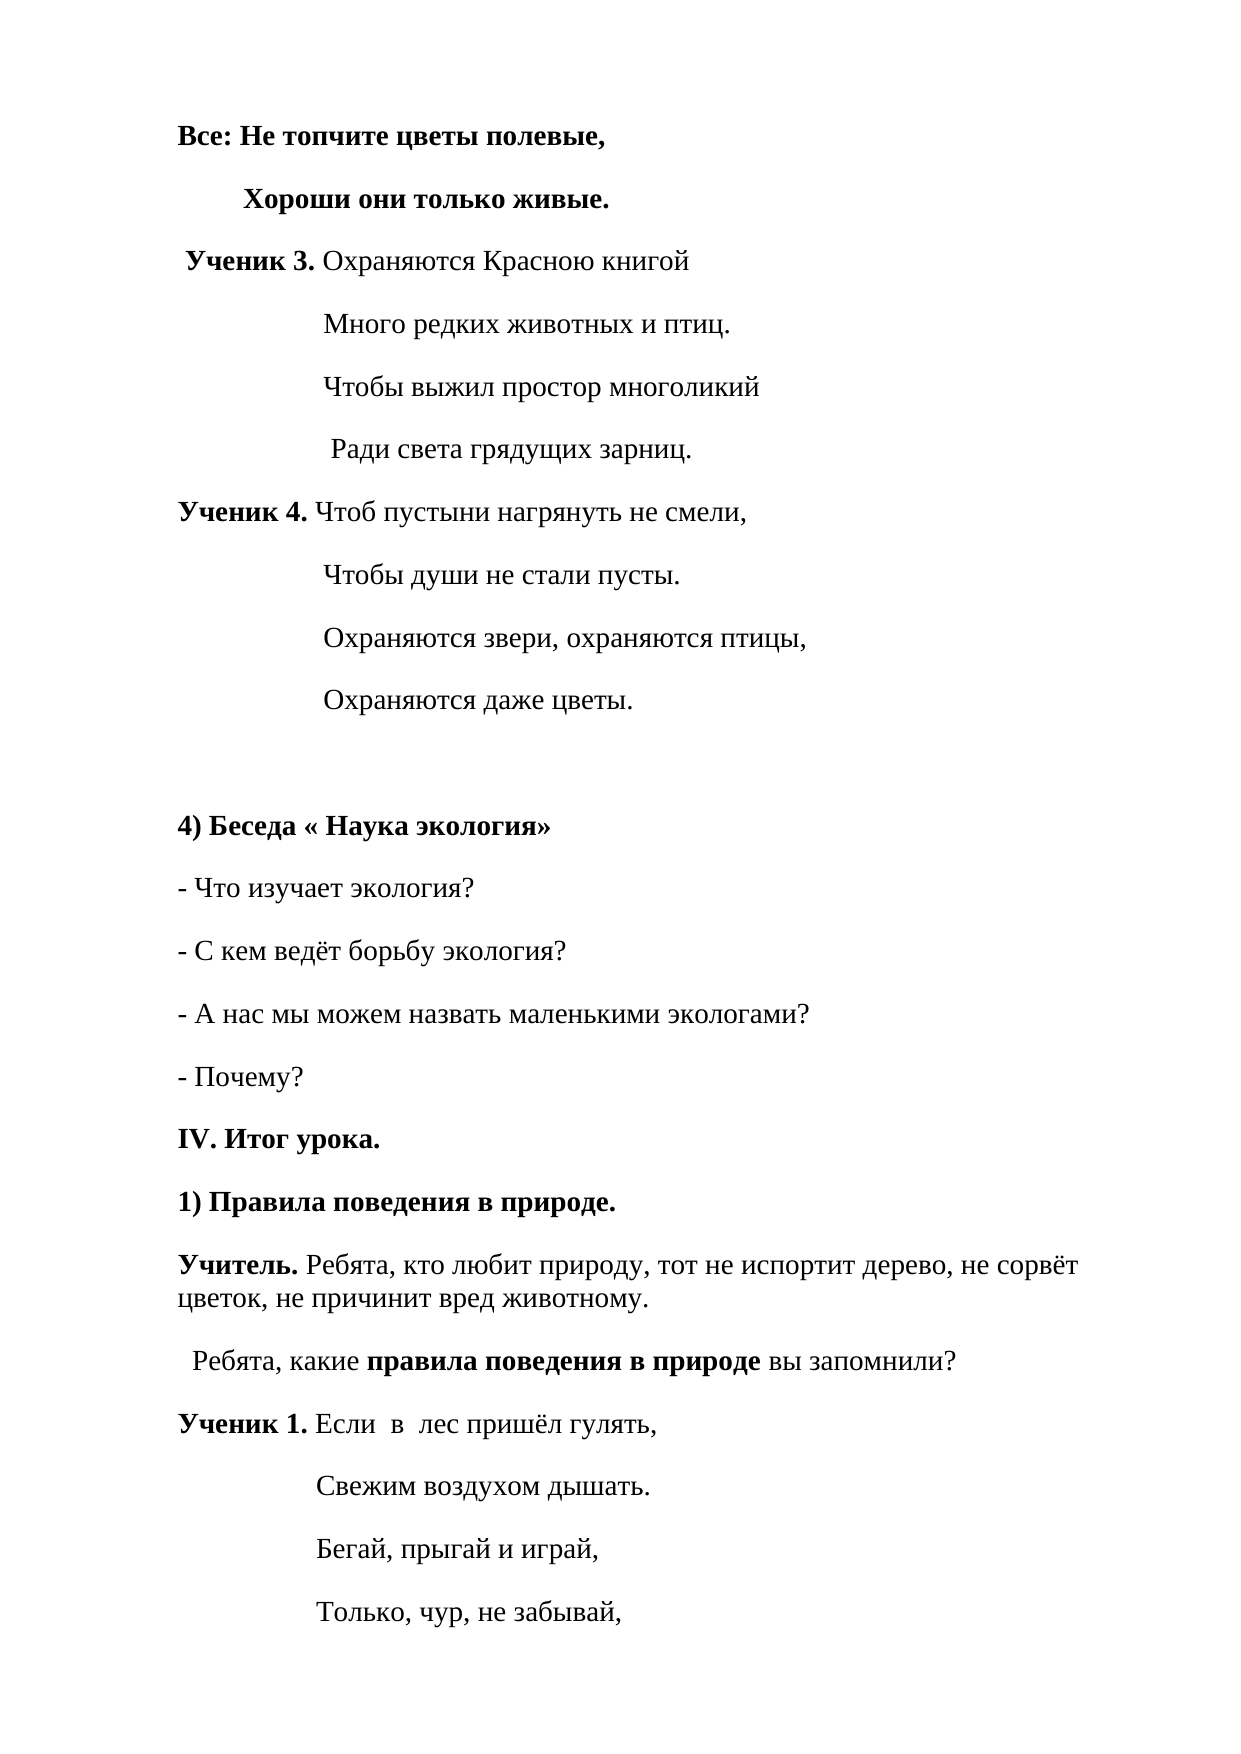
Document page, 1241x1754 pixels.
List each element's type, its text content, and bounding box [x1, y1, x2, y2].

text Только, чур, не забывай, [177, 1594, 1152, 1627]
text Свежим воздухом дышать. [177, 1468, 1152, 1502]
text - А нас мы можем назвать маленькими экологами? [177, 996, 1152, 1029]
text IV. Итог урока. [177, 1121, 1152, 1155]
text Хороши они только живые. [177, 181, 1152, 214]
text Ради света грядущих зарниц. [177, 432, 1152, 465]
text Охраняются даже цветы. [177, 682, 1152, 716]
text - Что изучает экология? [177, 871, 1152, 904]
text Чтобы души не стали пусты. [177, 557, 1152, 591]
text 1) Правила поведения в природе. [177, 1184, 1152, 1218]
text 4) Беседа « Наука экология» [177, 808, 1152, 841]
text - Почему? [177, 1059, 1152, 1092]
text Ученик 4. Чтоб пустыни нагрянуть не смели, [177, 494, 1152, 528]
text Чтобы выжил простор многоликий [177, 369, 1152, 402]
text Охраняются звери, охраняются птицы, [177, 620, 1152, 653]
text Все: Не топчите цветы полевые, [177, 118, 1152, 152]
text Ребята, какие правила поведения в природе вы запомнили? [177, 1343, 1152, 1377]
text - С кем ведёт борьбу экология? [177, 933, 1152, 967]
text Ученик 1. Если в лес пришёл гулять, [177, 1406, 1152, 1439]
text Бегай, прыгай и играй, [177, 1531, 1152, 1565]
text Учитель. Ребята, кто любит природу, тот не испортит дерево, не сорвёт цветок, не причинит вред животному. [177, 1247, 1152, 1314]
text Ученик 3. Охраняются Красною книгой [177, 243, 1152, 277]
text Много редких животных и птиц. [177, 306, 1152, 340]
